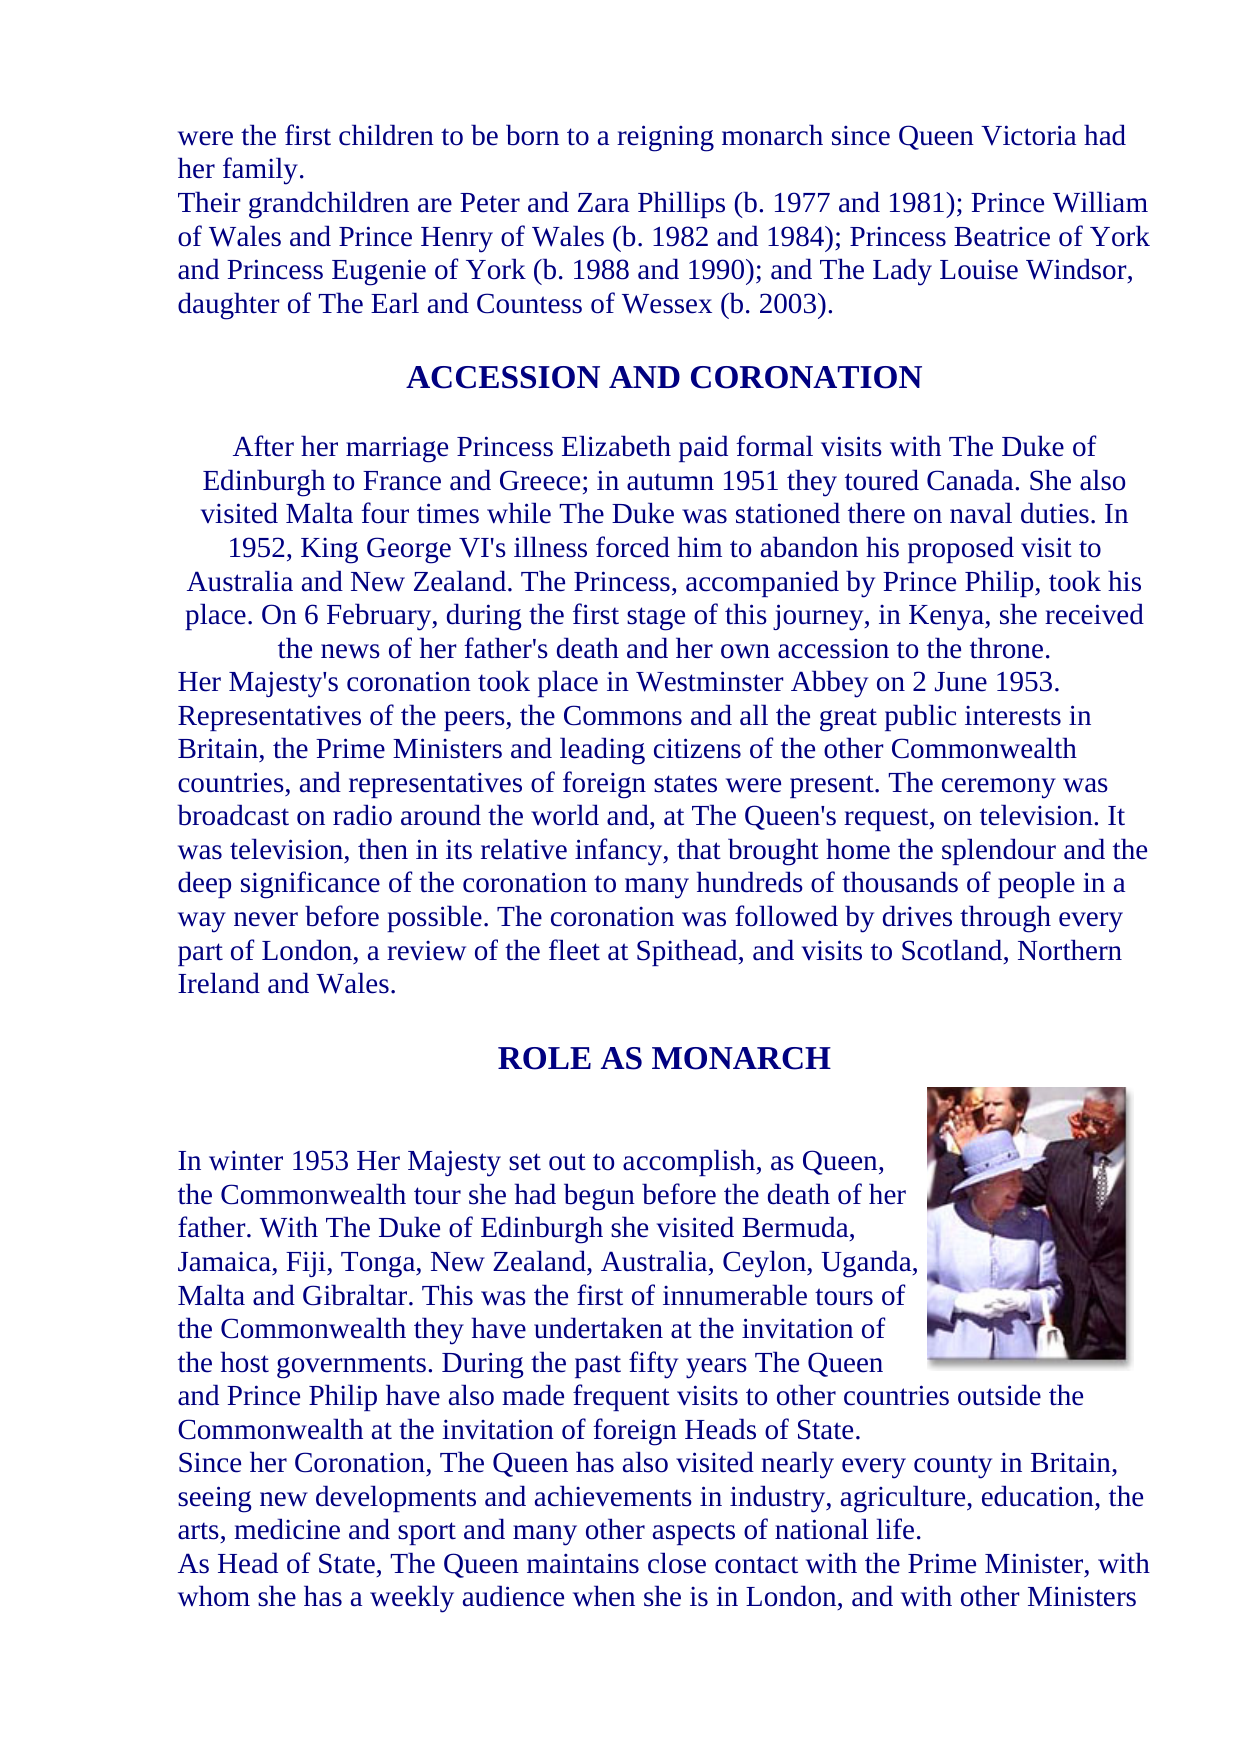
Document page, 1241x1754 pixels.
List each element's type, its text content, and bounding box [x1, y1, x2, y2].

text Since her Coronation, The Queen has also visited nearly every county in Britain, seeing new developments and achievements in industry, agriculture, education, the arts, medicine and sport and many other aspects of national life. [177, 1445, 1152, 1546]
text ROLE AS MONARCH [177, 1038, 1152, 1076]
text Her Majesty's coronation took place in Westminster Abbey on 2 June 1953. Representatives of the peers, the Commons and all the great public interests in Britain, the Prime Ministers and leading citizens of the other Commonwealth countries, and representatives of foreign states were present. The ceremony was broadcast on radio around the world and, at The Queen's request, on television. It was television, then in its relative infancy, that brought home the splendour and the deep significance of the coronation to many hundreds of thousands of people in a way never before possible. The coronation was followed by drives through every part of London, a review of the fleet at Spithead, and visits to Scotland, Northern Ireland and Wales. [177, 664, 1152, 1000]
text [177, 1546, 1152, 1613]
text In winter 1953 Her Majesty set out to accomplish, as Queen, the Commonwealth tour she had begun before the death of her father. With The Duke of Edinburgh she visited Bermuda, Jamaica, Fiji, Tonga, New Zealand, Australia, Ceylon, Uganda, Malta and Gibraltar. This was the first of innumerable tours of the Commonwealth they have undertaken at the invitation of the host governments. During the past fifty years The Queen and Prince Philip have also made frequent visits to other countries outside the Commonwealth at the invitation of foreign Heads of State. [177, 1076, 1152, 1445]
text ACCESSION AND CORONATION After her marriage Princess Elizabeth paid formal visits with The Duke of Edinburgh to France and Greece; in autumn 1951 they toured Canada. She also visited Malta four times while The Duke was stationed there on naval duties. In 1952, King George VI's illness forced him to abandon his proposed visit to Australia and New Zealand. The Princess, accompanied by Prince Philip, took his place. On 6 February, during the first stage of this journey, in Kenya, she received the news of her father's death and her own accession to the throne. [177, 358, 1152, 664]
picture [927, 1087, 1134, 1371]
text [177, 118, 1152, 185]
text Their grandchildren are Peter and Zara Phillips (b. 1977 and 1981); Prince William of Wales and Prince Henry of Wales (b. 1982 and 1984); Princess Beatrice of York and Princess Eugenie of York (b. 1988 and 1990); and The Lady Louise Windsor, daughter of The Earl and Countess of Wessex (b. 2003). [177, 185, 1152, 319]
